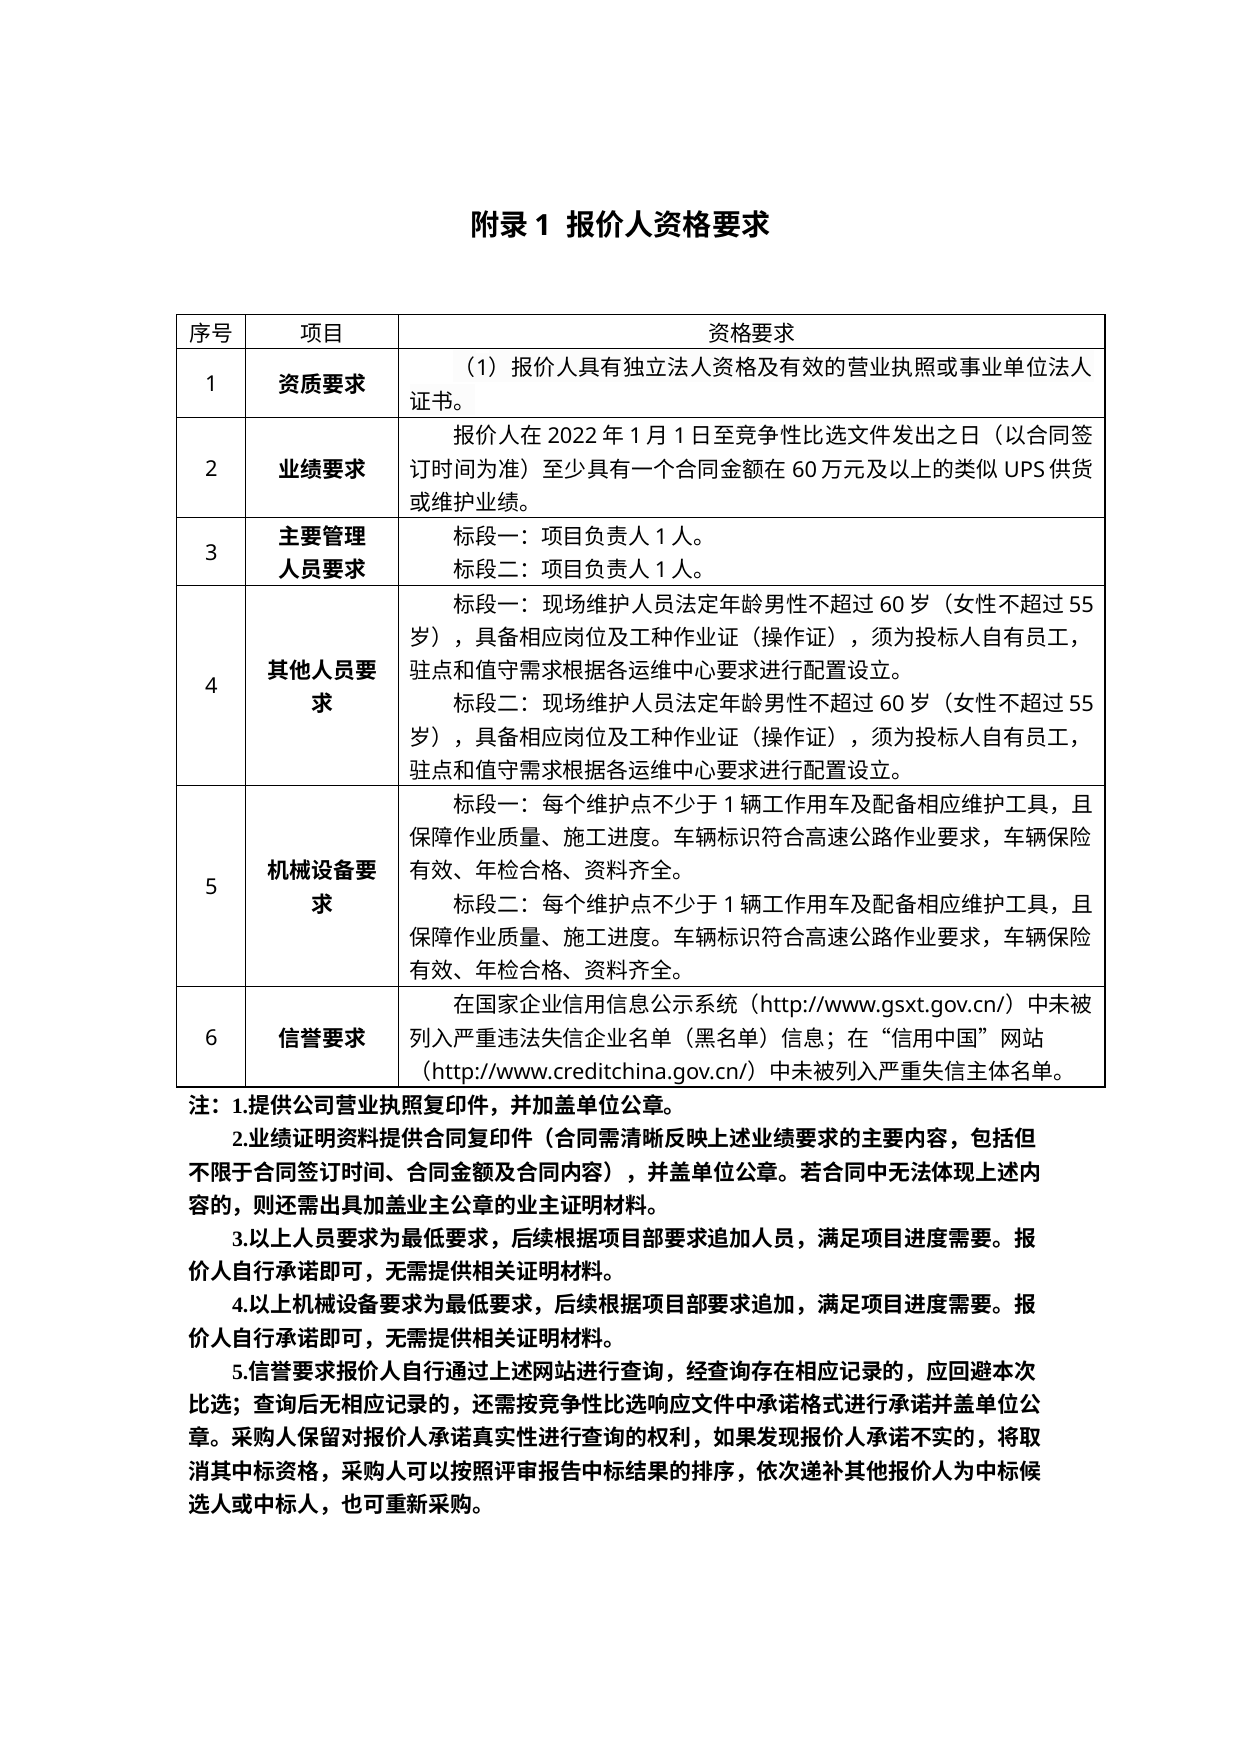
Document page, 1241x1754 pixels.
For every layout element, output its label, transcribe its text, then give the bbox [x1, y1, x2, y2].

table_cell （1）报价人具有独立法人资格及有效的营业执照或事业单位法人证书。 [399, 349, 1104, 417]
table_header 资格要求 [399, 315, 1104, 348]
text 注：1.提供公司营业执照复印件，并加盖单位公章。 [188, 1088, 1052, 1121]
table_cell 2 [177, 418, 245, 517]
subtitle 附录1 报价人资格要求 [188, 189, 1052, 256]
table_header 项目 [246, 315, 398, 348]
table_cell 资质要求 [246, 349, 398, 417]
table_cell 业绩要求 [246, 418, 398, 517]
text 2.业绩证明资料提供合同复印件（合同需清晰反映上述业绩要求的主要内容，包括但不限于合同签订时间、合同金额及合同内容），并盖单位公章。若合同中无法体现上述内容的，则还需出具加盖业主公章的业主证明材料。 [188, 1121, 1052, 1220]
table_cell 主要管理 人员要求 [246, 518, 398, 585]
table_cell 标段一：项目负责人1人。 标段二：项目负责人1人。 [399, 518, 1104, 585]
table_cell 信誉要求 [246, 987, 398, 1086]
table_cell 6 [177, 987, 245, 1086]
text 3.以上人员要求为最低要求，后续根据项目部要求追加人员，满足项目进度需要。报价人自行承诺即可，无需提供相关证明材料。 [188, 1220, 1052, 1287]
text 4.以上机械设备要求为最低要求，后续根据项目部要求追加，满足项目进度需要。报价人自行承诺即可，无需提供相关证明材料。 [188, 1287, 1052, 1353]
table_header 序号 [177, 315, 245, 348]
table_cell 在国家企业信用信息公示系统（http://www.gsxt.gov.cn/）中未被列入严重违法失信企业名单（黑名单）信息；在“信用中国”网站（http://www.creditchina.gov.cn/）中未被列入严重失信主体名单。 [399, 987, 1104, 1086]
table_cell 4 [177, 586, 245, 785]
table_cell 标段一：现场维护人员法定年龄男性不超过60岁（女性不超过55岁），具备相应岗位及工种作业证（操作证），须为投标人自有员工，驻点和值守需求根据各运维中心要求进行配置设立。 标段二：现场维护人员法定年龄男性不超过60岁（女性不超过55岁），具备相应岗位及工种作业证（操作证），须为投标人自有员工，驻点和值守需求根据各运维中心要求进行配置设立。 [399, 586, 1104, 785]
table_cell 标段一：每个维护点不少于1辆工作用车及配备相应维护工具，且保障作业质量、施工进度。车辆标识符合高速公路作业要求，车辆保险有效、年检合格、资料齐全。 标段二：每个维护点不少于1辆工作用车及配备相应维护工具，且保障作业质量、施工进度。车辆标识符合高速公路作业要求，车辆保险有效、年检合格、资料齐全。 [399, 786, 1104, 986]
table_cell 报价人在2022年1月1日至竞争性比选文件发出之日（以合同签订时间为准）至少具有一个合同金额在60万元及以上的类似UPS供货或维护业绩。 [399, 418, 1104, 517]
table_cell 机械设备要求 [246, 786, 398, 986]
table_cell 5 [177, 786, 245, 986]
table_cell 3 [177, 518, 245, 585]
table_cell 1 [177, 349, 245, 417]
table_cell 其他人员要求 [246, 586, 398, 785]
text 5.信誉要求报价人自行通过上述网站进行查询，经查询存在相应记录的，应回避本次比选；查询后无相应记录的，还需按竞争性比选响应文件中承诺格式进行承诺并盖单位公章。采购人保留对报价人承诺真实性进行查询的权利，如果发现报价人承诺不实的，将取消其中标资格，采购人可以按照评审报告中标结果的排序，依次递补其他报价人为中标候选人或中标人，也可重新采购。 [188, 1353, 1052, 1519]
